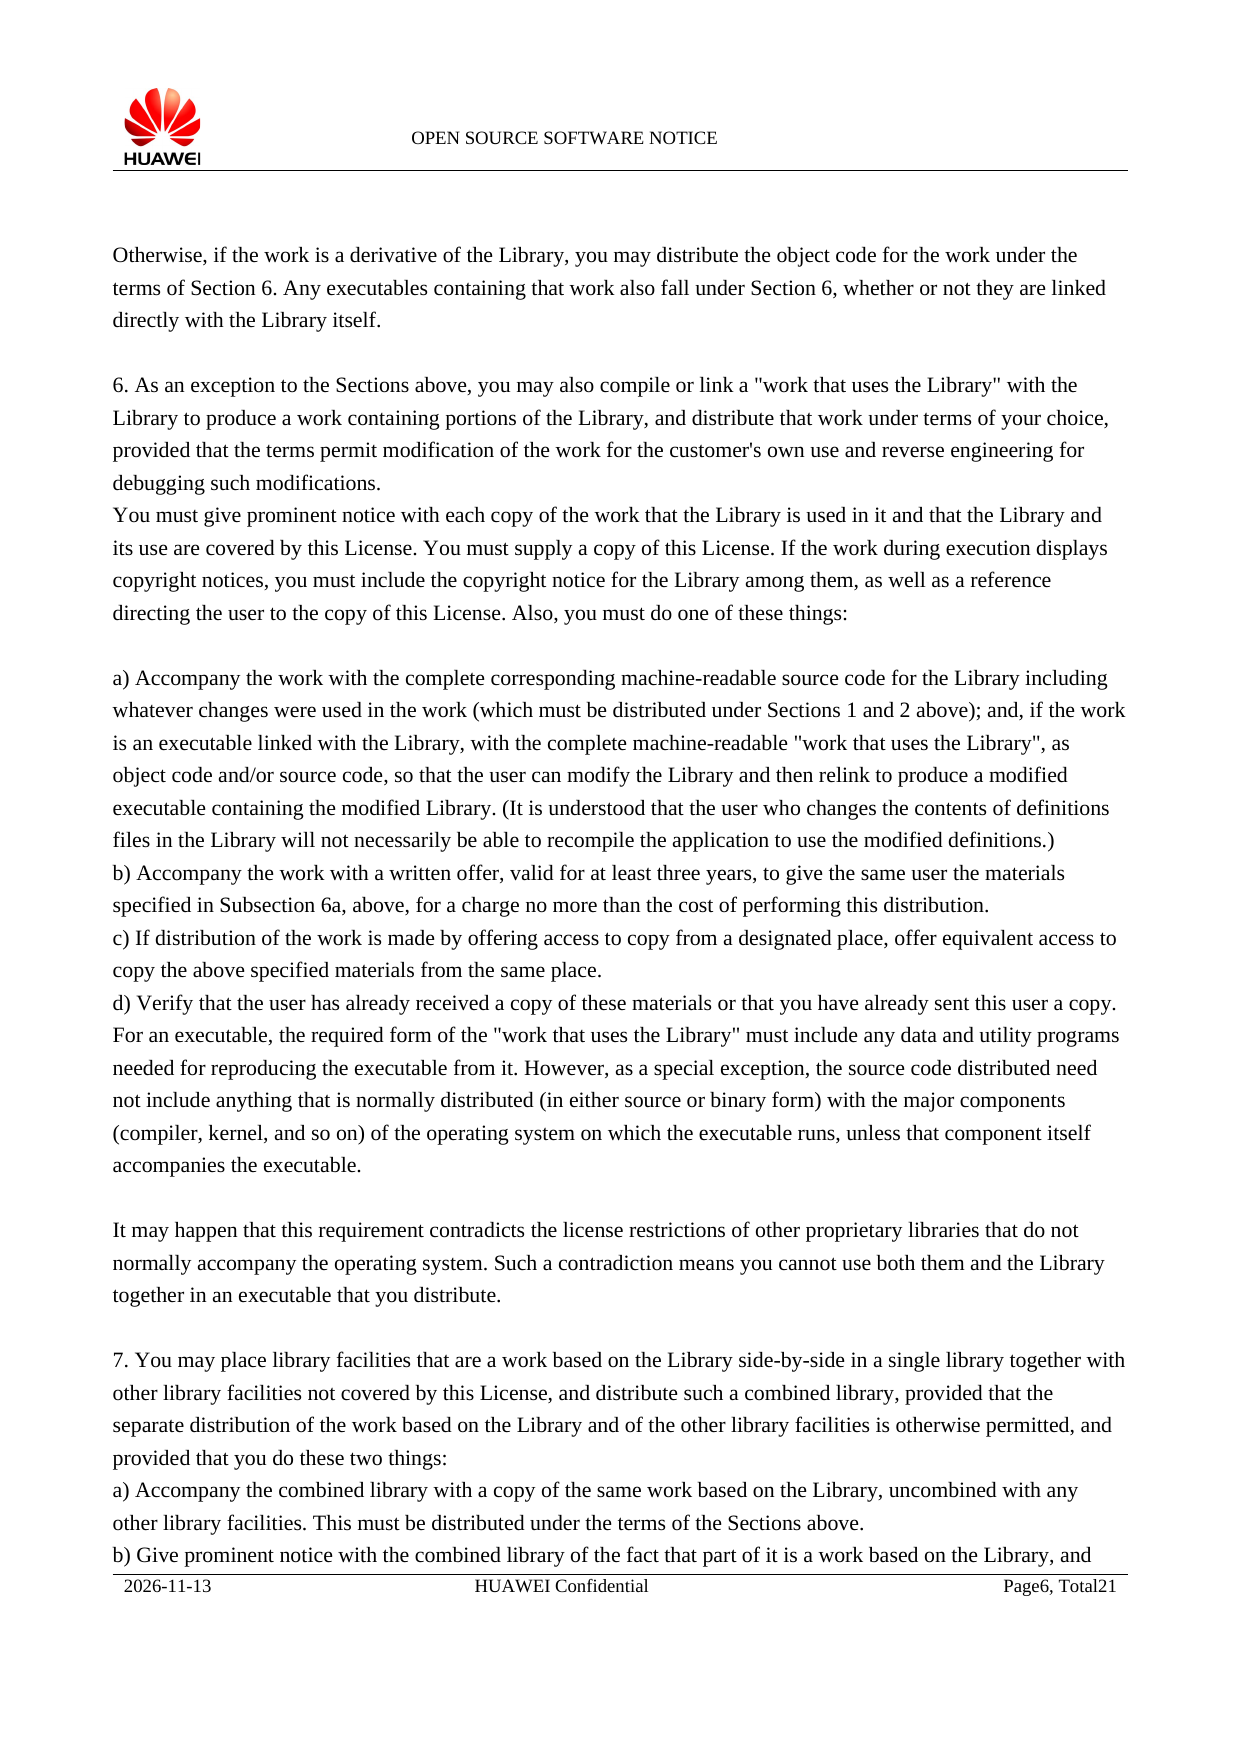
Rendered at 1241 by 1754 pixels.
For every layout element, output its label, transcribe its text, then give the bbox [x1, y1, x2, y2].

text b) Accompany the work with a written offer, valid for at least three years, to give the same user the materials specified in Subsection 6a, above, for a charge no more than the cost of performing this distribution. [112, 856, 1128, 921]
text 6. As an exception to the Sections above, you may also compile or link a "work that uses the Library" with the Library to produce a work containing portions of the Library, and distribute that work under terms of your choice, provided that the terms permit modification of the work for the customer's own use and reverse engineering for debugging such modifications. [112, 369, 1128, 499]
text a) Accompany the work with the complete corresponding machine-readable source code for the Library including whatever changes were used in the work (which must be distributed under Sections 1 and 2 above); and, if the work is an executable linked with the Library, with the complete machine-readable "work that uses the Library", as object code and/or source code, so that the user can modify the Library and then relink to produce a modified executable containing the modified Library. (It is understood that the user who changes the contents of definitions files in the Library will not necessarily be able to recompile the application to use the modified definitions.) [112, 661, 1128, 856]
picture [124, 88, 201, 165]
text Otherwise, if the work is a derivative of the Library, you may distribute the object code for the work under the terms of Section 6. Any executables containing that work also fall under Section 6, whether or not they are linked directly with the Library itself. [112, 239, 1128, 336]
text a) Accompany the combined library with a copy of the same work based on the Library, uncombined with any other library facilities. This must be distributed under the terms of the Sections above. [112, 1474, 1128, 1539]
text c) If distribution of the work is made by offering access to copy from a designated place, offer equivalent access to copy the above specified materials from the same place. [112, 921, 1128, 986]
text You must give prominent notice with each copy of the work that the Library is used in it and that the Library and its use are covered by this License. You must supply a copy of this License. If the work during execution displays copyright notices, you must include the copyright notice for the Library among them, as well as a reference directing the user to the copy of this License. Also, you must do one of these things: [112, 499, 1128, 629]
text d) Verify that the user has already received a copy of these materials or that you have already sent this user a copy. [112, 986, 1128, 1019]
text For an executable, the required form of the "work that uses the Library" must include any data and utility programs needed for reproducing the executable from it. However, as a special exception, the source code distributed need not include anything that is normally distributed (in either source or binary form) with the major components (compiler, kernel, and so on) of the operating system on which the executable runs, unless that component itself accompanies the executable. [112, 1019, 1128, 1181]
text It may happen that this requirement contradicts the license restrictions of other proprietary libraries that do not normally accompany the operating system. Such a contradiction means you cannot use both them and the Library together in an executable that you distribute. [112, 1214, 1128, 1311]
text 7. You may place library facilities that are a work based on the Library side-by-side in a single library together with other library facilities not covered by this License, and distribute such a combined library, provided that the separate distribution of the work based on the Library and of the other library facilities is otherwise permitted, and provided that you do these two things: [112, 1344, 1128, 1474]
